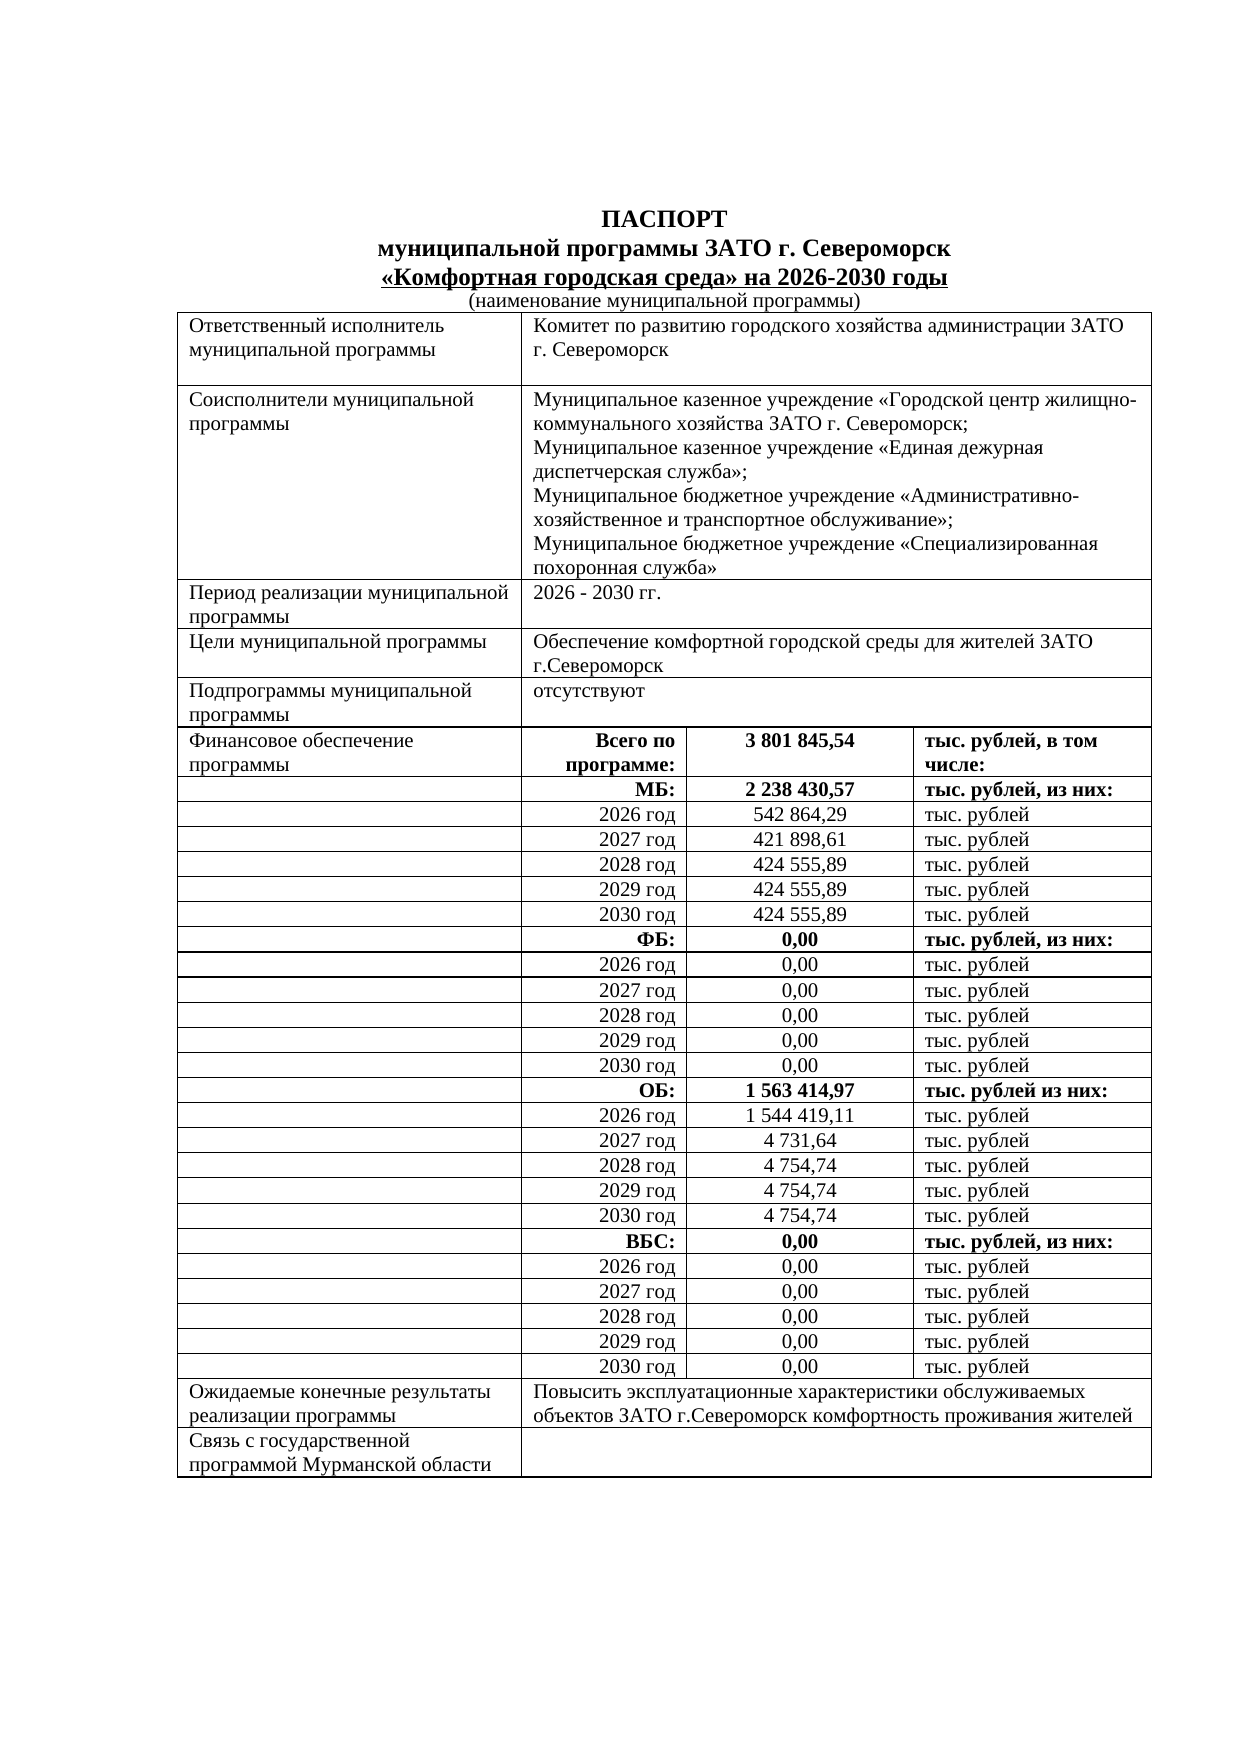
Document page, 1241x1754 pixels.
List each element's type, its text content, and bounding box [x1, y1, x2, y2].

table_cell Обеспечение комфортной городской среды для жителей ЗАТО г.Североморск [522, 629, 1151, 677]
table_cell 2029 год [522, 1028, 686, 1052]
table_cell тыс. рублей [914, 1053, 1151, 1077]
table_cell 2029 год [522, 877, 686, 901]
table_cell 0,00 [687, 1304, 913, 1328]
table_cell Финансовое обеспечение программы [178, 728, 521, 776]
table_cell тыс. рублей, из них: [914, 777, 1151, 801]
table_cell 2027 год [522, 978, 686, 1002]
table_cell тыс. рублей [914, 802, 1151, 826]
table_cell 2028 год [522, 1153, 686, 1177]
table_cell [178, 927, 521, 951]
table_cell Всего по программе: [522, 728, 686, 776]
table_cell [178, 1229, 521, 1253]
table_cell тыс. рублей [914, 852, 1151, 876]
table_cell 3 801 845,54 [687, 728, 913, 776]
table_cell 4 731,64 [687, 1128, 913, 1152]
text ПАСПОРТ [177, 204, 1152, 233]
table_cell Ожидаемые конечные результаты реализации программы [178, 1379, 521, 1427]
table_cell [178, 877, 521, 901]
table_cell тыс. рублей, из них: [914, 927, 1151, 951]
table_cell 2 238 430,57 [687, 777, 913, 801]
table_cell тыс. рублей [914, 1128, 1151, 1152]
table_cell [178, 827, 521, 851]
table_cell 0,00 [687, 1329, 913, 1353]
table_cell тыс. рублей из них: [914, 1078, 1151, 1102]
table_cell тыс. рублей [914, 1153, 1151, 1177]
table_cell 2026 год [522, 802, 686, 826]
text муниципальной программы ЗАТО г. Североморск [177, 233, 1152, 262]
table_cell 0,00 [687, 1003, 913, 1027]
table_cell 424 555,89 [687, 902, 913, 926]
table_cell тыс. рублей [914, 1354, 1151, 1378]
table_cell тыс. рублей [914, 953, 1151, 976]
text «Комфортная городская среда» на 2026-2030 годы [177, 262, 1152, 291]
table_cell [178, 1304, 521, 1328]
table_cell тыс. рублей [914, 1103, 1151, 1127]
table_cell тыс. рублей [914, 1003, 1151, 1027]
table_cell 2028 год [522, 1304, 686, 1328]
table_cell 2026 год [522, 1103, 686, 1127]
table_cell [178, 852, 521, 876]
table_cell [178, 1128, 521, 1152]
table_cell тыс. рублей [914, 1204, 1151, 1227]
table_cell 424 555,89 [687, 852, 913, 876]
table_cell 4 754,74 [687, 1178, 913, 1202]
table_cell 2027 год [522, 1128, 686, 1152]
table_cell [178, 1178, 521, 1202]
table_cell тыс. рублей [914, 902, 1151, 926]
table_cell 424 555,89 [687, 877, 913, 901]
table_cell [178, 1279, 521, 1303]
table_cell тыс. рублей, из них: [914, 1229, 1151, 1253]
table_cell Связь с государственной программой Мурманской области [178, 1428, 521, 1476]
table_cell тыс. рублей [914, 1178, 1151, 1202]
table_cell тыс. рублей [914, 1028, 1151, 1052]
table_cell [178, 978, 521, 1002]
table_cell МБ: [522, 777, 686, 801]
table_cell тыс. рублей, в том числе: [914, 728, 1151, 776]
table_cell отсутствуют [522, 678, 1151, 726]
table_cell 4 754,74 [687, 1204, 913, 1227]
table_cell 2027 год [522, 1279, 686, 1303]
table_cell 542 864,29 [687, 802, 913, 826]
table_cell 0,00 [687, 1354, 913, 1378]
table_cell [178, 1254, 521, 1278]
table_cell [178, 1028, 521, 1052]
table_cell ФБ: [522, 927, 686, 951]
table_cell 0,00 [687, 1028, 913, 1052]
table_cell тыс. рублей [914, 877, 1151, 901]
table_cell тыс. рублей [914, 827, 1151, 851]
table_cell 2030 год [522, 1053, 686, 1077]
table_cell Период реализации муниципальной программы [178, 580, 521, 628]
table_cell 2026 год [522, 953, 686, 976]
table_cell 0,00 [687, 953, 913, 976]
table_cell [178, 953, 521, 976]
table_cell 1 544 419,11 [687, 1103, 913, 1127]
table_cell тыс. рублей [914, 1254, 1151, 1278]
table_cell [178, 1204, 521, 1227]
table_cell 0,00 [687, 1053, 913, 1077]
table_cell 2030 год [522, 1354, 686, 1378]
table_header Ответственный исполнитель муниципальной программы [178, 313, 521, 385]
table_cell 2030 год [522, 1204, 686, 1227]
table_cell тыс. рублей [914, 1279, 1151, 1303]
table_cell ОБ: [522, 1078, 686, 1102]
table_cell 0,00 [687, 927, 913, 951]
table_cell 1 563 414,97 [687, 1078, 913, 1102]
table_cell тыс. рублей [914, 978, 1151, 1002]
table_cell ВБС: [522, 1229, 686, 1253]
table_cell 2028 год [522, 1003, 686, 1027]
table_cell [178, 1078, 521, 1102]
table_cell 2027 год [522, 827, 686, 851]
table_cell тыс. рублей [914, 1304, 1151, 1328]
table_cell 0,00 [687, 1279, 913, 1303]
table_cell 0,00 [687, 978, 913, 1002]
table_cell [178, 902, 521, 926]
table_cell 4 754,74 [687, 1153, 913, 1177]
table_cell 2030 год [522, 902, 686, 926]
table_cell [178, 1103, 521, 1127]
table_cell Цели муниципальной программы [178, 629, 521, 677]
table_cell Соисполнители муниципальной программы [178, 386, 521, 579]
table_header Комитет по развитию городского хозяйства администрации ЗАТО г. Североморск [522, 313, 1151, 385]
table_cell [178, 1329, 521, 1353]
table_cell 2029 год [522, 1329, 686, 1353]
table_cell 2026 год [522, 1254, 686, 1278]
table_cell 0,00 [687, 1254, 913, 1278]
table_cell [178, 1003, 521, 1027]
table_cell 2028 год [522, 852, 686, 876]
table_cell [522, 1428, 1151, 1476]
table_cell Муниципальное казенное учреждение «Городской центр жилищно-коммунального хозяйства ЗАТО г. Североморск; Муниципальное казенное учреждение «Единая дежурная диспетчерская служба»; Муниципальное бюджетное учреждение «Административно-хозяйственное и транспортное обслуживание»; Муниципальное бюджетное учреждение «Специализированная похоронная служба» [522, 386, 1151, 579]
table_cell [178, 1354, 521, 1378]
table_cell тыс. рублей [914, 1329, 1151, 1353]
table_cell Подпрограммы муниципальной программы [178, 678, 521, 726]
table_cell 2026 - 2030 гг. [522, 580, 1151, 628]
table_cell Повысить эксплуатационные характеристики обслуживаемых объектов ЗАТО г.Североморск комфортность проживания жителей [522, 1379, 1151, 1427]
table_cell [178, 802, 521, 826]
table_cell 0,00 [687, 1229, 913, 1253]
table_cell 421 898,61 [687, 827, 913, 851]
table_cell [178, 1153, 521, 1177]
table_cell [178, 777, 521, 801]
table_cell [178, 1053, 521, 1077]
text (наименование муниципальной программы) [177, 291, 1152, 312]
table_cell 2029 год [522, 1178, 686, 1202]
